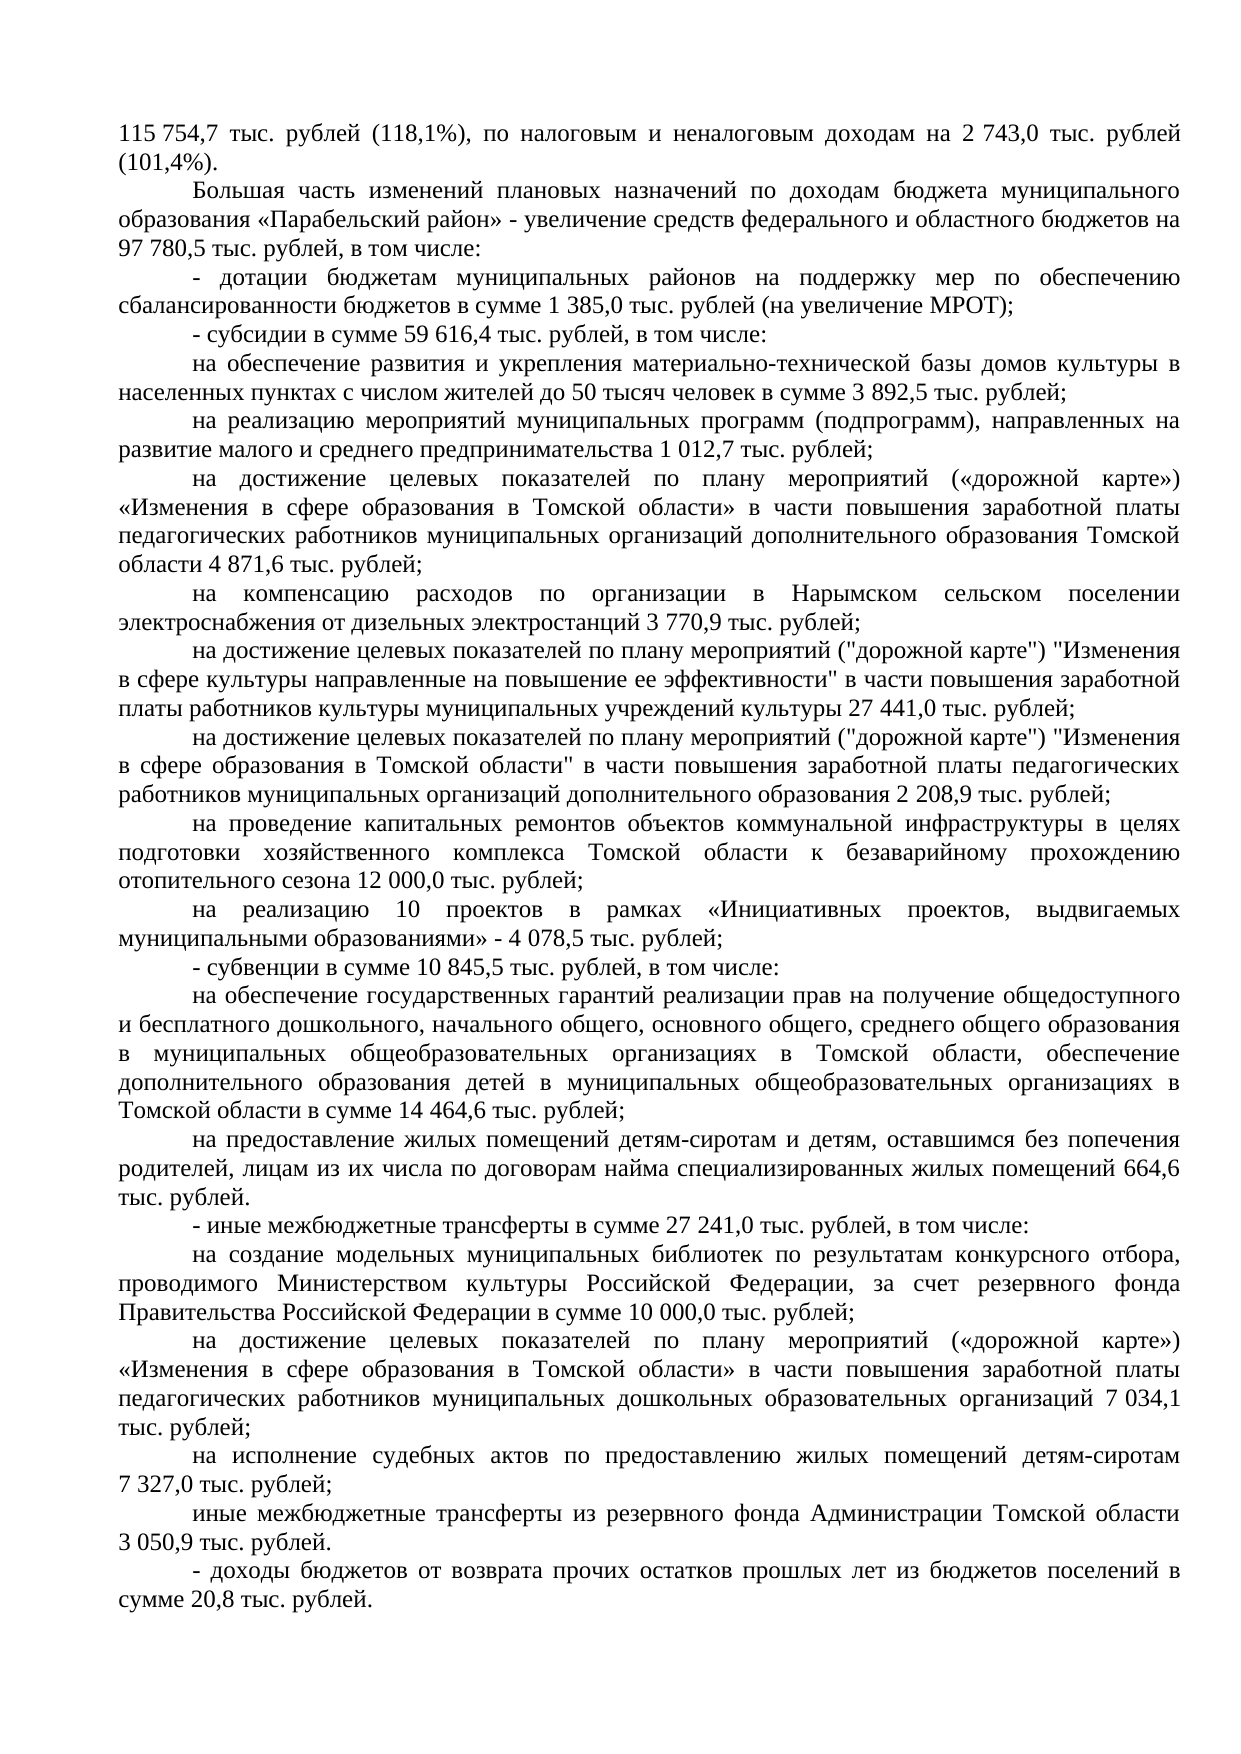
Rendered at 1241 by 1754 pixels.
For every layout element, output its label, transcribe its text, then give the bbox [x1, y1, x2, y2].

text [118, 118, 1181, 176]
text на создание модельных муниципальных библиотек по результатам конкурсного отбора, проводимого Министерством культуры Российской Федерации, за счет резервного фонда Правительства Российской Федерации в сумме 10 000,0 тыс. рублей; [118, 1239, 1181, 1326]
text на достижение целевых показателей по плану мероприятий («дорожной карте») «Изменения в сфере образования в Томской области» в части повышения заработной платы педагогических работников муниципальных организаций дополнительного образования Томской области 4 871,6 тыс. рублей; [118, 463, 1181, 578]
text на проведение капитальных ремонтов объектов коммунальной инфраструктуры в целях подготовки хозяйственного комплекса Томской области к безаварийному прохождению отопительного сезона 12 000,0 тыс. рублей; [118, 808, 1181, 894]
text на исполнение судебных актов по предоставлению жилых помещений детям-сиротам 7 327,0 тыс. рублей; [118, 1441, 1181, 1498]
text иные межбюджетные трансферты из резервного фонда Администрации Томской области 3 050,9 тыс. рублей. [118, 1498, 1181, 1556]
text на достижение целевых показателей по плану мероприятий ("дорожной карте") "Изменения в сфере образования в Томской области" в части повышения заработной платы педагогических работников муниципальных организаций дополнительного образования 2 208,9 тыс. рублей; [118, 722, 1181, 808]
text - иные межбюджетные трансферты в сумме 27 241,0 тыс. рублей, в том числе: [118, 1211, 1181, 1239]
text - субсидии в сумме 59 616,4 тыс. рублей, в том числе: [118, 319, 1181, 348]
text - доходы бюджетов от возврата прочих остатков прошлых лет из бюджетов поселений в сумме 20,8 тыс. рублей. [118, 1556, 1181, 1613]
text на достижение целевых показателей по плану мероприятий ("дорожной карте") "Изменения в сфере культуры направленные на повышение ее эффективности" в части повышения заработной платы работников культуры муниципальных учреждений культуры 27 441,0 тыс. рублей; [118, 636, 1181, 722]
text Большая часть изменений плановых назначений по доходам бюджета муниципального образования «Парабельский район» - увеличение средств федерального и областного бюджетов на 97 780,5 тыс. рублей, в том числе: [118, 176, 1181, 262]
text на предоставление жилых помещений детям-сиротам и детям, оставшимся без попечения родителей, лицам из их числа по договорам найма специализированных жилых помещений 664,6 тыс. рублей. [118, 1124, 1181, 1211]
text на реализацию мероприятий муниципальных программ (подпрограмм), направленных на развитие малого и среднего предпринимательства 1 012,7 тыс. рублей; [118, 406, 1181, 463]
text на обеспечение государственных гарантий реализации прав на получение общедоступного и бесплатного дошкольного, начального общего, основного общего, среднего общего образования в муниципальных общеобразовательных организациях в Томской области, обеспечение дополнительного образования детей в муниципальных общеобразовательных организациях в Томской области в сумме 14 464,6 тыс. рублей; [118, 981, 1181, 1124]
text - дотации бюджетам муниципальных районов на поддержку мер по обеспечению сбалансированности бюджетов в сумме 1 385,0 тыс. рублей (на увеличение МРОТ); [118, 262, 1181, 319]
text на достижение целевых показателей по плану мероприятий («дорожной карте») «Изменения в сфере образования в Томской области» в части повышения заработной платы педагогических работников муниципальных дошкольных образовательных организаций 7 034,1 тыс. рублей; [118, 1326, 1181, 1441]
text на компенсацию расходов по организации в Нарымском сельском поселении электроснабжения от дизельных электростанций 3 770,9 тыс. рублей; [118, 578, 1181, 636]
text на реализацию 10 проектов в рамках «Инициативных проектов, выдвигаемых муниципальными образованиями» - 4 078,5 тыс. рублей; [118, 894, 1181, 952]
text - субвенции в сумме 10 845,5 тыс. рублей, в том числе: [118, 952, 1181, 981]
text на обеспечение развития и укрепления материально-технической базы домов культуры в населенных пунктах с числом жителей до 50 тысяч человек в сумме 3 892,5 тыс. рублей; [118, 348, 1181, 406]
